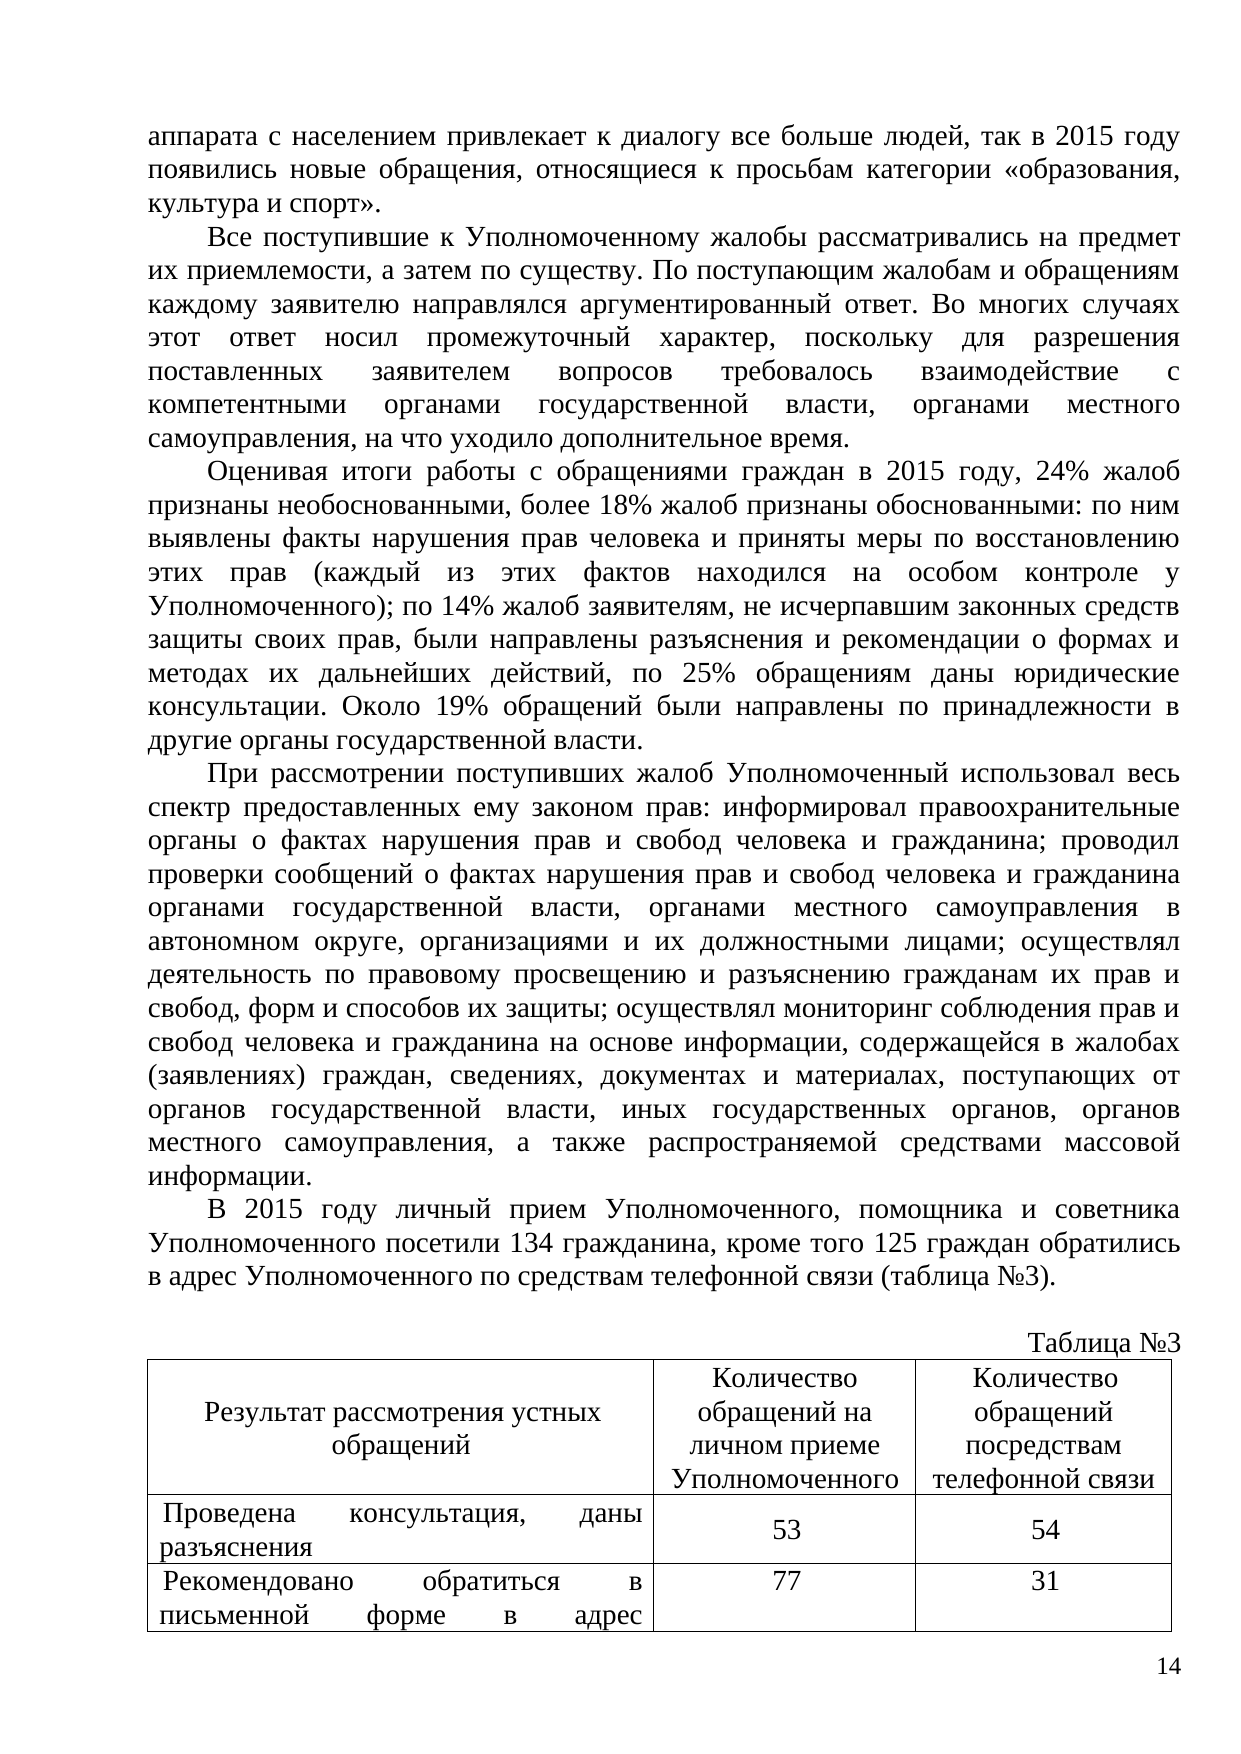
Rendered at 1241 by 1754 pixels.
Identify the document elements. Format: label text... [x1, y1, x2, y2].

text Таблица №3 [148, 1326, 1181, 1359]
table_header Результат рассмотрения устных обращений [148, 1360, 653, 1494]
table_cell 54 [916, 1495, 1171, 1562]
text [148, 118, 1181, 219]
table_header Количество обращений посредствам телефонной связи [916, 1360, 1171, 1494]
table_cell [148, 1564, 653, 1631]
text При рассмотрении поступивших жалоб Уполномоченный использовал весь спектр предоставленных ему законом прав: информировал правоохранительные органы о фактах нарушения прав и свобод человека и гражданина; проводил проверки сообщений о фактах нарушения прав и свобод человека и гражданина органами государственной власти, органами местного самоуправления в автономном округе, организациями и их должностными лицами; осуществлял деятельность по правовому просвещению и разъяснению гражданам их прав и свобод, форм и способов их защиты; осуществлял мониторинг соблюдения прав и свобод человека и гражданина на основе информации, содержащейся в жалобах (заявлениях) граждан, сведениях, документах и материалах, поступающих от органов государственной власти, иных государственных органов, органов местного самоуправления, а также распространяемой средствами массовой информации. [148, 755, 1181, 1191]
text Все поступившие к Уполномоченному жалобы рассматривались на предмет их приемлемости, а затем по существу. По поступающим жалобам и обращениям каждому заявителю направлялся аргументированный ответ. Во многих случаях этот ответ носил промежуточный характер, поскольку для разрешения поставленных заявителем вопросов требовалось взаимодействие с компетентными органами государственной власти, органами местного самоуправления, на что уходило дополнительное время. [148, 219, 1181, 453]
table_cell Проведена консультация, даны разъяснения [148, 1495, 653, 1562]
table_cell 53 [654, 1495, 915, 1562]
text В 2015 году личный прием Уполномоченного, помощника и советника Уполномоченного посетили 134 гражданина, кроме того 125 граждан обратились в адрес Уполномоченного по средствам телефонной связи (таблица №3). [148, 1191, 1181, 1292]
table_cell 77 [654, 1564, 915, 1631]
text Оценивая итоги работы с обращениями граждан в 2015 году, 24% жалоб признаны необоснованными, более 18% жалоб признаны обоснованными: по ним выявлены факты нарушения прав человека и приняты меры по восстановлению этих прав (каждый из этих фактов находился на особом контроле у Уполномоченного); по 14% жалоб заявителям, не исчерпавшим законных средств защиты своих прав, были направлены разъяснения и рекомендации о формах и методах их дальнейших действий, по 25% обращениям даны юридические консультации. Около 19% обращений были направлены по принадлежности в другие органы государственной власти. [148, 453, 1181, 755]
table_header Количество обращений на личном приеме Уполномоченного [654, 1360, 915, 1494]
table_cell 31 [916, 1564, 1171, 1631]
